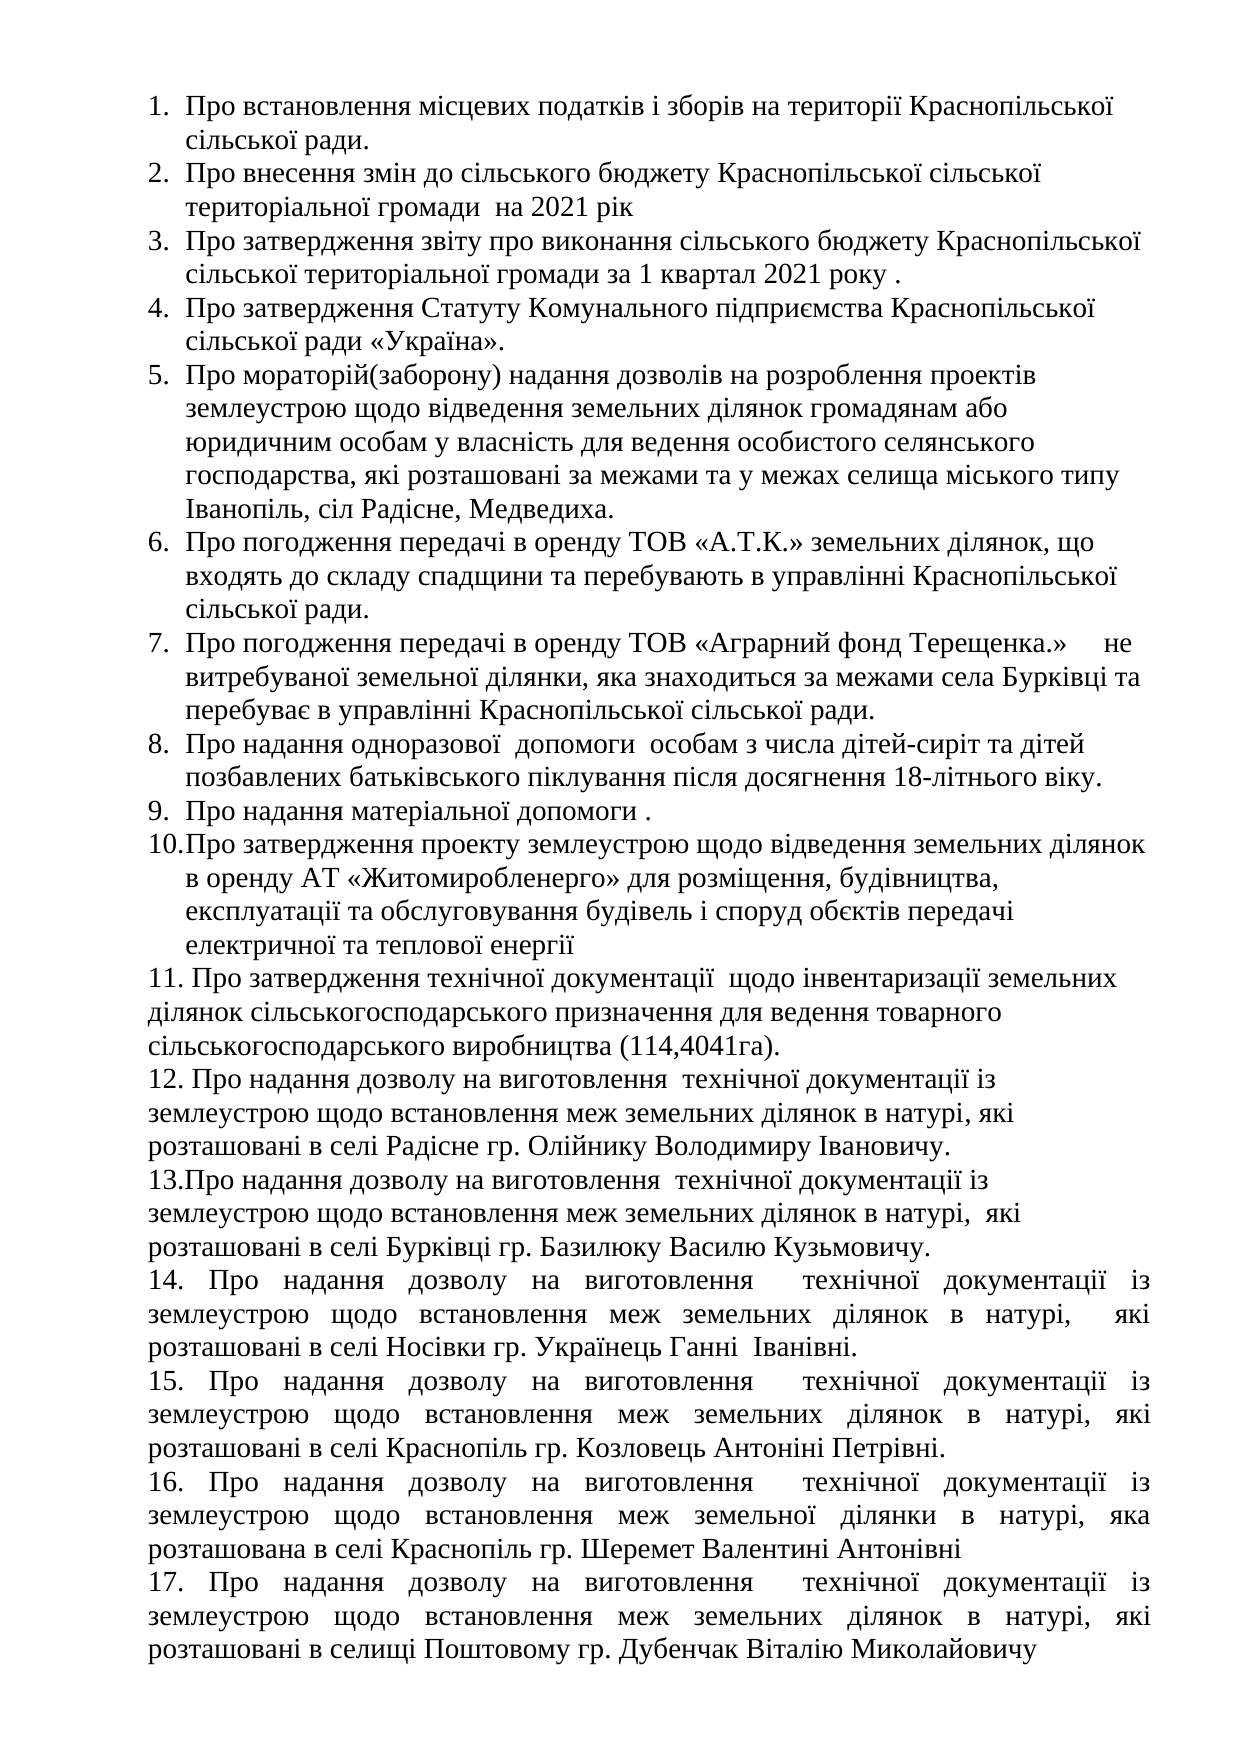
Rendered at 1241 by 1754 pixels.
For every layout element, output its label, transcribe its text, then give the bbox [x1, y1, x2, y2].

list Про затвердження Статуту Комунального підприємства Краснопільської сільської ради «Україна». [148, 290, 1152, 357]
text 15. Про надання дозволу на виготовлення технічної документації із землеустрою щодо встановлення меж земельних ділянок в натурі, які розташовані в селі Краснопіль гр. Козловець Антоніні Петрівні. [148, 1363, 1152, 1464]
text 13.Про надання дозволу на виготовлення технічної документації із землеустрою щодо встановлення меж земельних ділянок в натурі, які розташовані в селі Бурківці гр. Базилюку Василю Кузьмовичу. [148, 1162, 1152, 1262]
list Про встановлення місцевих податків і зборів на території Краснопільської сільської ради. [148, 88, 1152, 156]
text 17. Про надання дозволу на виготовлення технічної документації із землеустрою щодо встановлення меж земельних ділянок в натурі, які розташовані в селищі Поштовому гр. Дубенчак Віталію Миколайовичу [148, 1564, 1152, 1665]
text 14. Про надання дозволу на виготовлення технічної документації із землеустрою щодо встановлення меж земельних ділянок в натурі, які розташовані в селі Носівки гр. Українець Ганні Іванівні. [148, 1262, 1152, 1363]
text 16. Про надання дозволу на виготовлення технічної документації із землеустрою щодо встановлення меж земельної ділянки в натурі, яка розташована в селі Краснопіль гр. Шеремет Валентині Антонівні [148, 1464, 1152, 1564]
list Про затвердження проекту землеустрою щодо відведення земельних ділянок в оренду АТ «Житомиробленерго» для розміщення, будівництва, експлуатації та обслуговування будівель і споруд обєктів передачі електричної та теплової енергії [148, 826, 1152, 961]
text 11. Про затвердження технічної документації щодо інвентаризації земельних ділянок сільськогосподарського призначення для ведення товарного сільськогосподарського виробництва (114,4041га). [148, 961, 1152, 1061]
list Про мораторій(заборону) надання дозволів на розроблення проектів землеустрою щодо відведення земельних ділянок громадянам або юридичним особам у власність для ведення особистого селянського господарства, які розташовані за межами та у межах селища міського типу Іванопіль, сіл Радісне, Медведиха. [148, 357, 1152, 524]
text 12. Про надання дозволу на виготовлення технічної документації із землеустрою щодо встановлення меж земельних ділянок в натурі, які розташовані в селі Радісне гр. Олійнику Володимиру Івановичу. [148, 1061, 1152, 1162]
list Про надання одноразової допомоги особам з числа дітей-сиріт та дітей позбавлених батьківського піклування після досягнення 18-літнього віку. [148, 726, 1152, 793]
list Про затвердження звіту про виконання сільського бюджету Краснопільської сільської територіальної громади за 1 квартал 2021 року . [148, 223, 1152, 290]
list Про погодження передачі в оренду ТОВ «А.Т.К.» земельних ділянок, що входять до складу спадщини та перебувають в управлінні Краснопільської сільської ради. [148, 524, 1152, 625]
list Про внесення змін до сільського бюджету Краснопільської сільської територіальної громади на 2021 рік [148, 156, 1152, 223]
list Про погодження передачі в оренду ТОВ «Аграрний фонд Терещенка.» не витребуваної земельної ділянки, яка знаходиться за межами села Бурківці та перебуває в управлінні Краснопільської сільської ради. [148, 625, 1152, 726]
list Про надання матеріальної допомоги . [148, 793, 1152, 826]
